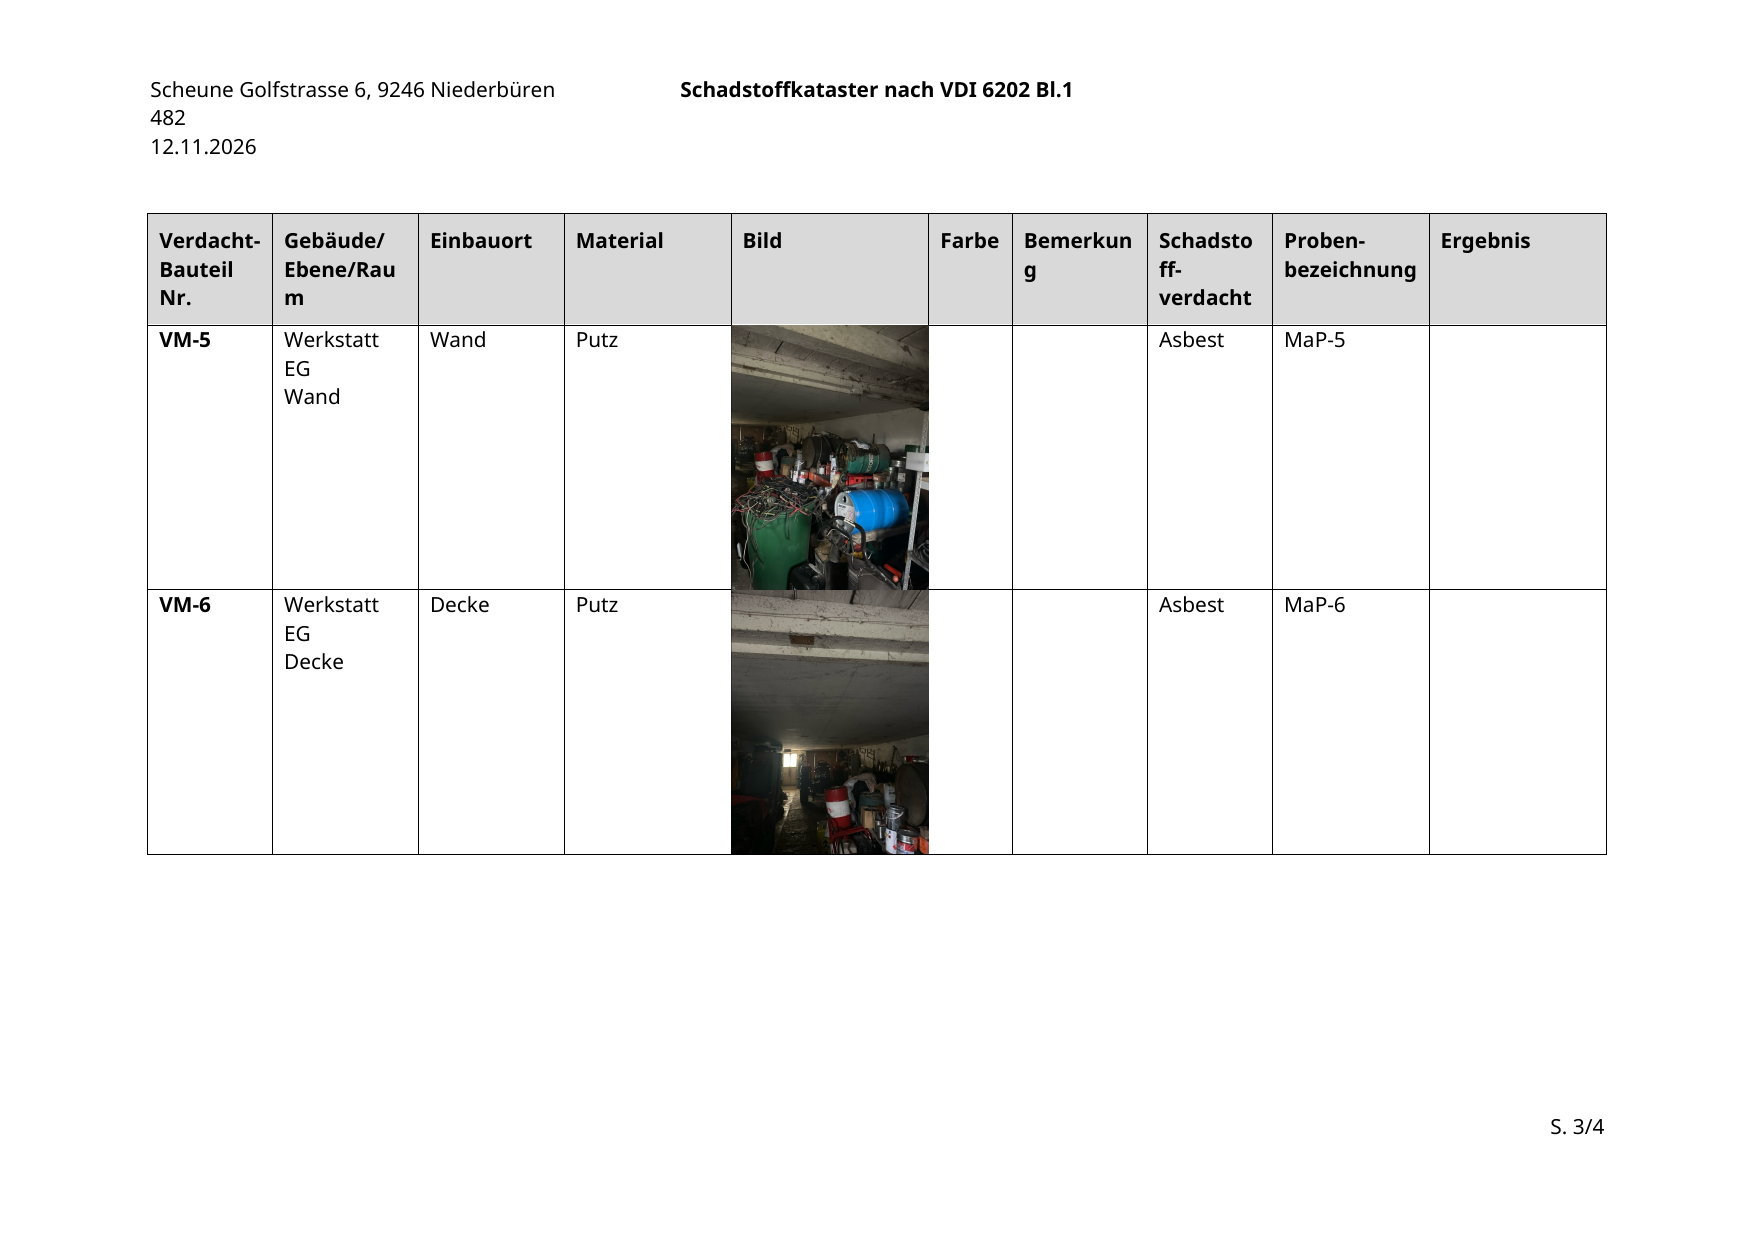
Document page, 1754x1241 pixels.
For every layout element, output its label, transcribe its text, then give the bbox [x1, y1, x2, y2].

table_cell [1430, 590, 1606, 854]
table_cell Putz [565, 326, 731, 589]
table_cell [929, 590, 1012, 854]
table_header Farbe [929, 214, 1012, 324]
table_cell Putz [565, 590, 731, 854]
table_cell [929, 326, 1012, 589]
table_header Ergebnis [1430, 214, 1606, 324]
table_cell [1013, 326, 1147, 589]
table_cell Werkstatt EG Wand [273, 326, 418, 589]
table_cell Decke [419, 590, 564, 854]
table_header Bild [732, 214, 928, 324]
table_cell VM-5 [148, 326, 272, 589]
table_cell MaP-5 [1273, 326, 1429, 589]
table_header Verdacht-Bauteil Nr. [148, 214, 272, 324]
table_cell Asbest [1148, 590, 1272, 854]
table_header Einbauort [419, 214, 564, 324]
table_header Proben-bezeichnung [1273, 214, 1429, 324]
table_cell [1013, 590, 1147, 854]
table_cell MaP-6 [1273, 590, 1429, 854]
table_cell [1430, 326, 1606, 589]
picture [731, 325, 929, 854]
table_cell Wand [419, 326, 564, 589]
table_cell Werkstatt EG Decke [273, 590, 418, 854]
table_header Gebäude/ Ebene/Raum [273, 214, 418, 324]
table_cell VM-6 [148, 590, 272, 854]
table_header Bemerkung [1013, 214, 1147, 324]
table_header Schadstoff-verdacht [1148, 214, 1272, 324]
table_header Material [565, 214, 731, 324]
table_cell Asbest [1148, 326, 1272, 589]
